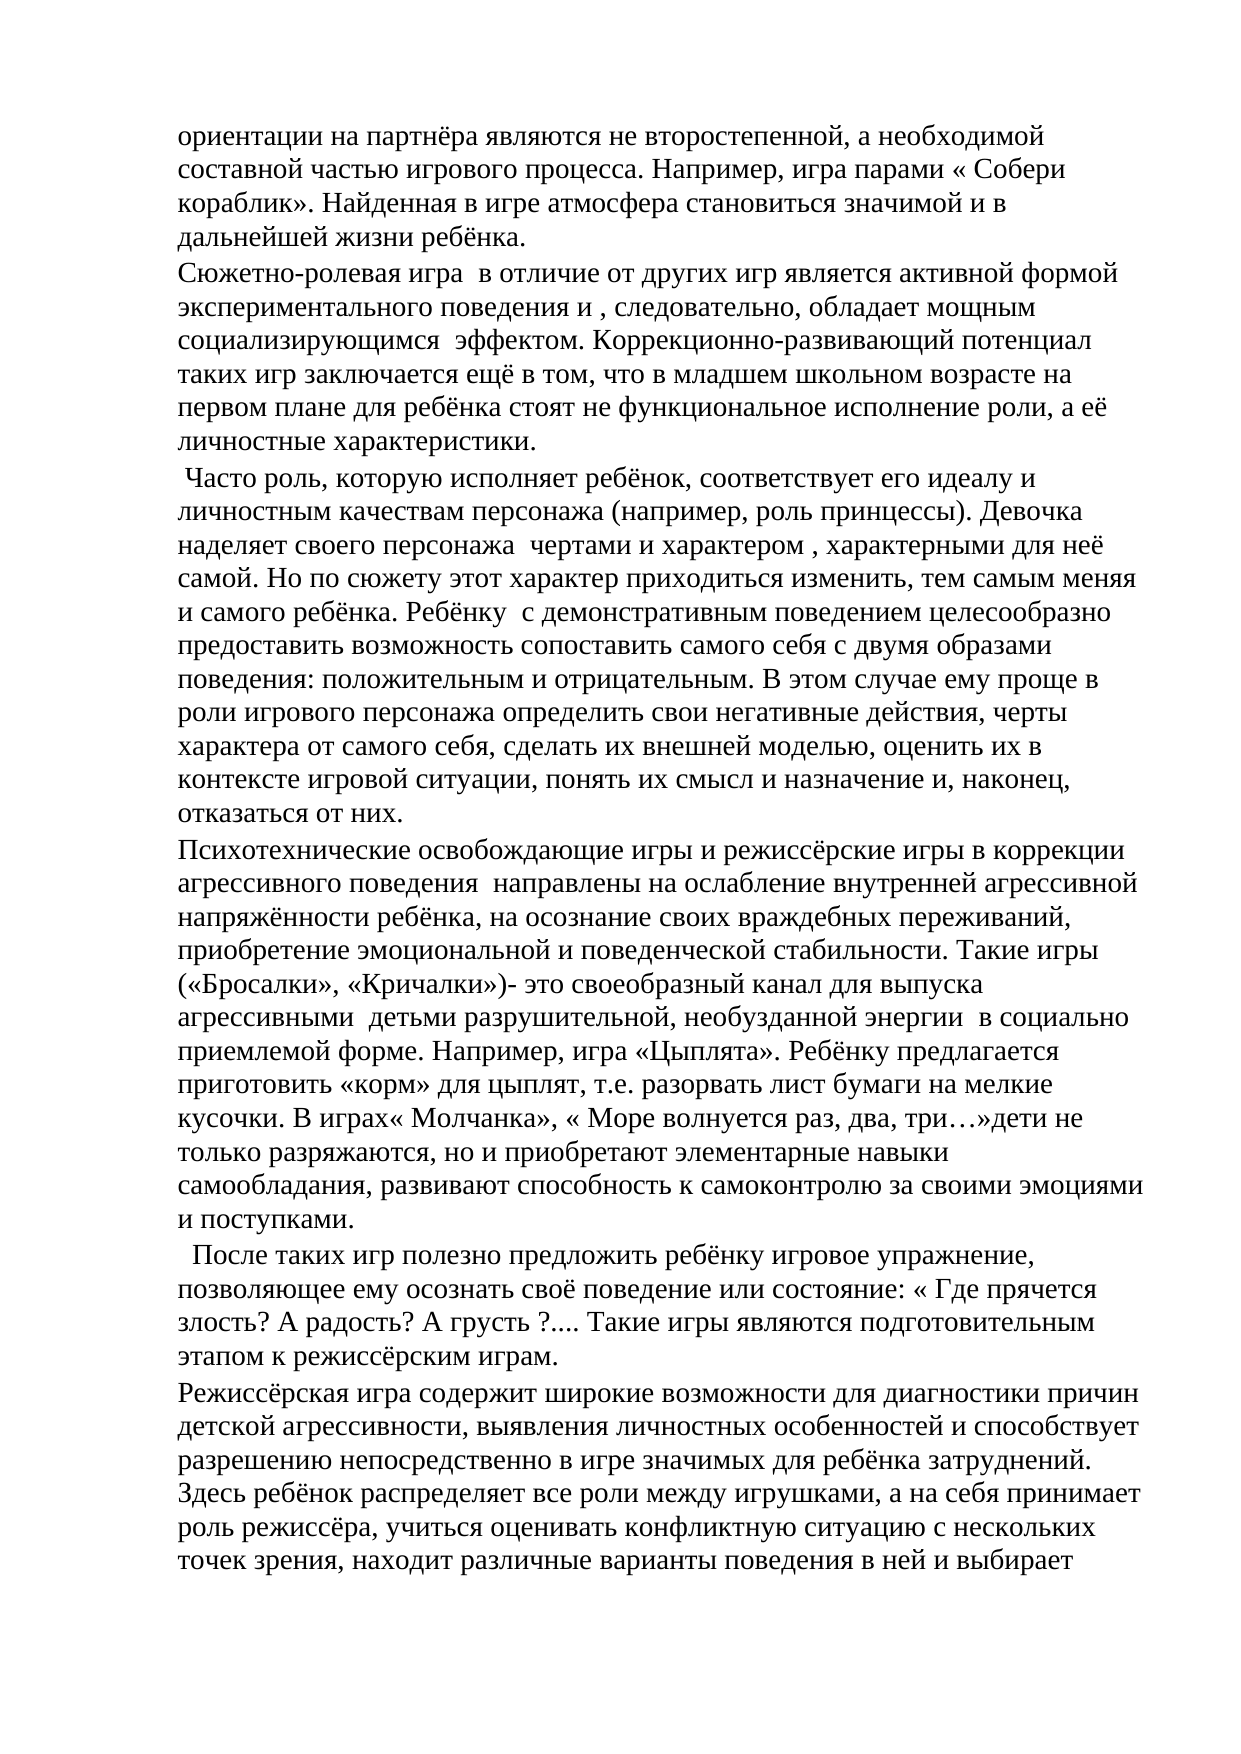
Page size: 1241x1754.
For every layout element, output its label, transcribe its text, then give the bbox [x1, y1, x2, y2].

text После таких игр полезно предложить ребёнку игровое упражнение, позволяющее ему осознать своё поведение или состояние: « Где прячется злость? А радость? А грусть ?.... Такие игры являются подготовительным этапом к режиссёрским играм. [177, 1237, 1152, 1372]
text Психотехнические освобождающие игры и режиссёрские игры в коррекции агрессивного поведения направлены на ослабление внутренней агрессивной напряжённости ребёнка, на осознание своих враждебных переживаний, приобретение эмоциональной и поведенческой стабильности. Такие игры («Бросалки», «Кричалки»)- это своеобразный канал для выпуска агрессивными детьми разрушительной, необузданной энергии в социально приемлемой форме. Например, игра «Цыплята». Ребёнку предлагается приготовить «корм» для цыплят, т.е. разорвать лист бумаги на мелкие кусочки. В играх« Молчанка», « Море волнуется раз, два, три…»дети не только разряжаются, но и приобретают элементарные навыки самообладания, развивают способность к самоконтролю за своими эмоциями и поступками. [177, 832, 1152, 1234]
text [177, 118, 1152, 252]
text Часто роль, которую исполняет ребёнок, соответствует его идеалу и личностным качествам персонажа (например, роль принцессы). Девочка наделяет своего персонажа чертами и характером , характерными для неё самой. Но по сюжету этот характер приходиться изменить, тем самым меняя и самого ребёнка. Ребёнку с демонстративным поведением целесообразно предоставить возможность сопоставить самого себя с двумя образами поведения: положительным и отрицательным. В этом случае ему проще в роли игрового персонажа определить свои негативные действия, черты характера от самого себя, сделать их внешней моделью, оценить их в контексте игровой ситуации, понять их смысл и назначение и, наконец, отказаться от них. [177, 460, 1152, 829]
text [177, 1375, 1152, 1576]
text Сюжетно-ролевая игра в отличие от других игр является активной формой экспериментального поведения и , следовательно, обладает мощным социализирующимся эффектом. Коррекционно-развивающий потенциал таких игр заключается ещё в том, что в младшем школьном возрасте на первом плане для ребёнка стоят не функциональное исполнение роли, а её личностные характеристики. [177, 255, 1152, 457]
